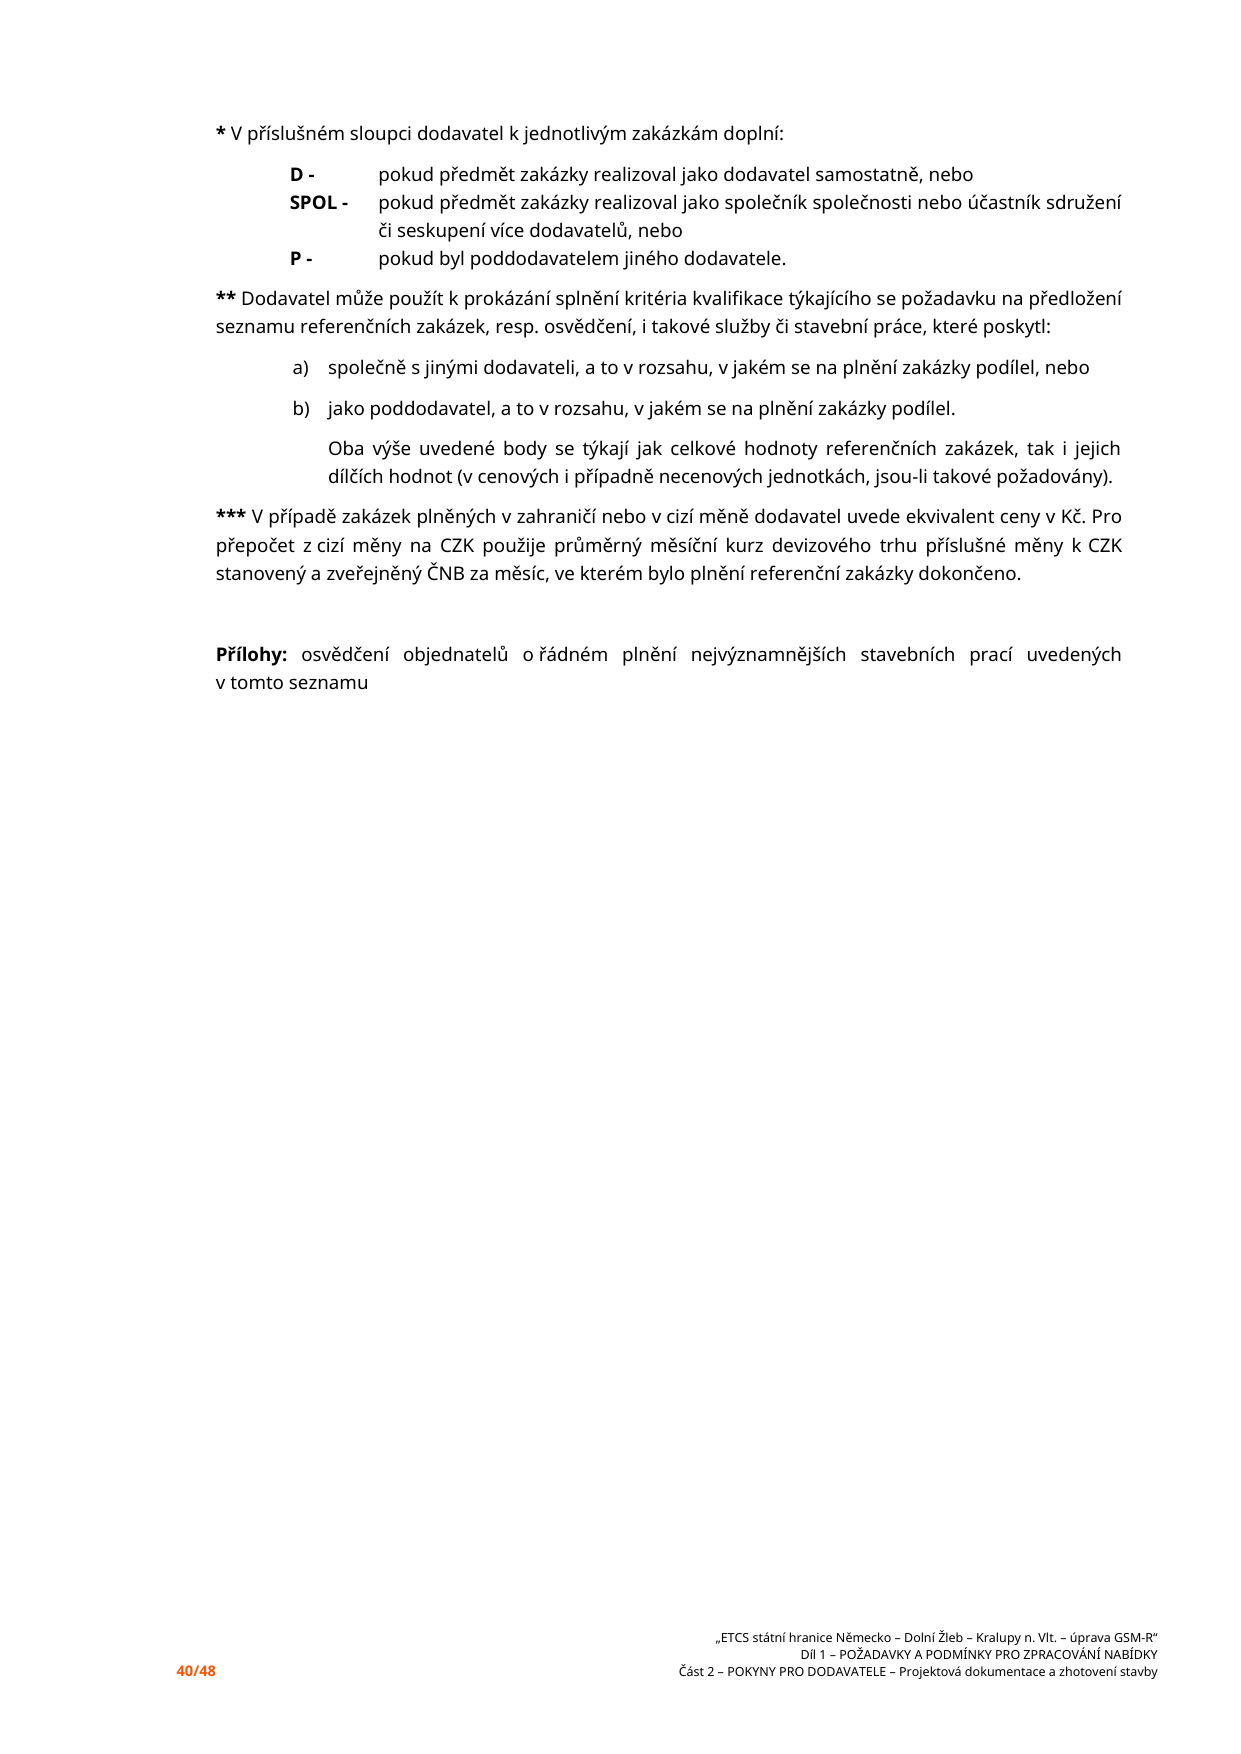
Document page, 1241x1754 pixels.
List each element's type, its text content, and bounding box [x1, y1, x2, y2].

list Oba výše uvedené body se týkají jak celkové hodnoty referenčních zakázek, tak i jejich dílčích hodnot (v cenových i případně necenových jednotkách, jsou-li takové požadovány). [328, 435, 1122, 489]
list společně s jinými dodavateli, a to v rozsahu, v jakém se na plnění zakázky podílel, nebo [292, 354, 1122, 380]
text Přílohy: osvědčení objednatelů o řádném plnění nejvýznamnějších stavebních prací uvedených v tomto seznamu [216, 641, 1122, 694]
text SPOL - pokud předmět zakázky realizoval jako společník společnosti nebo účastník sdružení či seskupení více dodavatelů, nebo [289, 189, 1122, 243]
text *** V případě zakázek plněných v zahraničí nebo v cizí měně dodavatel uvede ekvivalent ceny v Kč. Pro přepočet z cizí měny na CZK použije průměrný měsíční kurz devizového trhu příslušné měny k CZK stanovený a zveřejněný ČNB za měsíc, ve kterém bylo plnění referenční zakázky dokončeno. [216, 504, 1122, 585]
text jako poddodavatel, a to v rozsahu, v jakém se na plnění zakázky podílel. [292, 395, 1122, 420]
text P - pokud byl poddodavatelem jiného dodavatele. [289, 245, 1122, 271]
text ** Dodavatel může použít k prokázání splnění kritéria kvalifikace týkajícího se požadavku na předložení seznamu referenčních zakázek, resp. osvědčení, i takové služby či stavební práce, které poskytl: [216, 286, 1122, 339]
text D - pokud předmět zakázky realizoval jako dodavatel samostatně, nebo [289, 161, 1122, 187]
text * V příslušném sloupci dodavatel k jednotlivým zakázkám doplní: [216, 121, 1122, 146]
